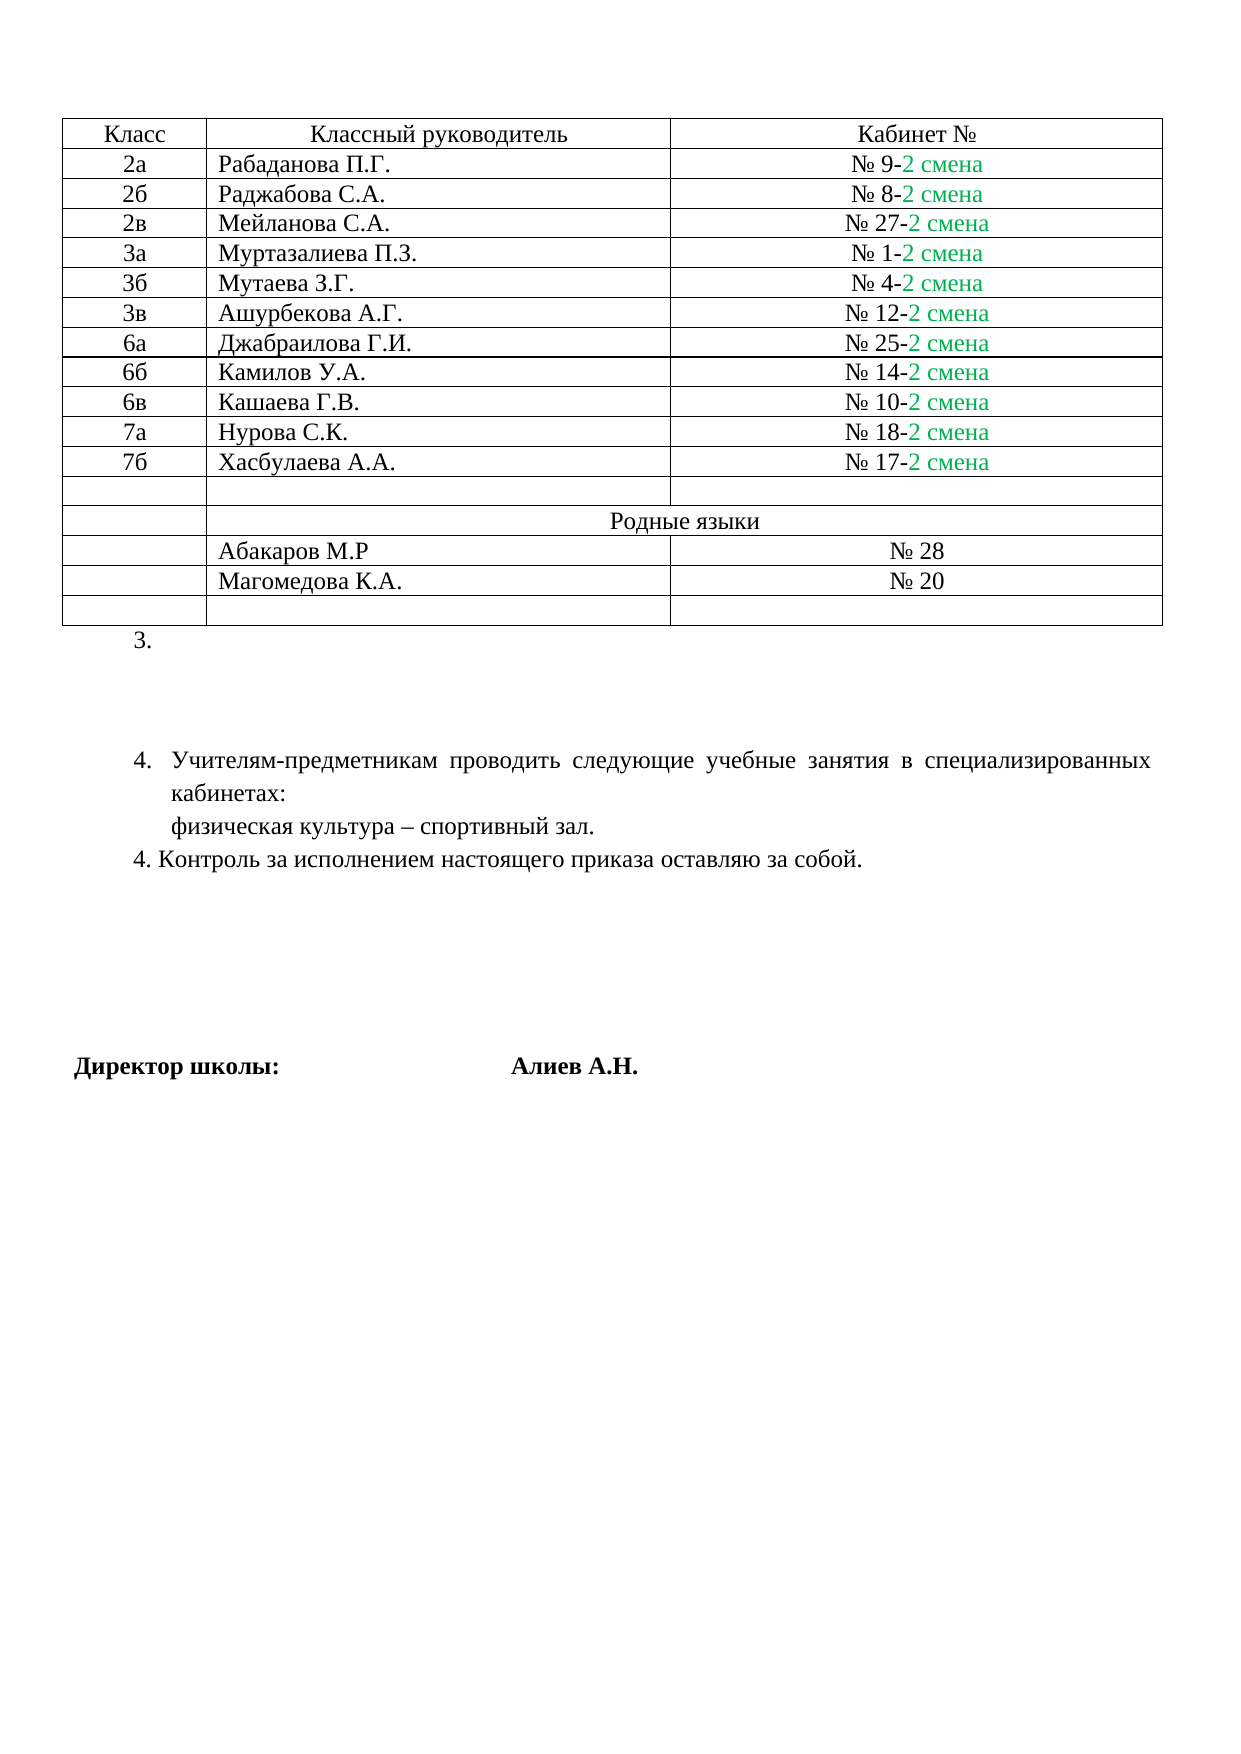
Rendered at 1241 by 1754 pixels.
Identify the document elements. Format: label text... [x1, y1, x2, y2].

text физическая культура – спортивный зал. [171, 811, 1152, 839]
table_cell 3б [63, 268, 206, 297]
table_cell Мутаева З.Г. [207, 268, 670, 297]
table_cell 2б [63, 179, 206, 207]
table_cell № 20 [671, 566, 1162, 595]
table_cell Ашурбекова А.Г. [207, 298, 670, 327]
table_cell 6в [63, 387, 206, 416]
table_cell 3а [63, 238, 206, 267]
table_cell Джабраилова Г.И. [207, 328, 670, 356]
table_cell 6б [63, 358, 206, 386]
table_cell [63, 566, 206, 595]
table_cell [207, 596, 670, 624]
table_cell № 27-2 смена [671, 209, 1162, 237]
table_cell Кашаева Г.В. [207, 387, 670, 416]
table_cell 3в [63, 298, 206, 327]
table_cell [671, 596, 1162, 624]
table_cell 6а [63, 328, 206, 356]
table_cell Родные языки [207, 506, 1162, 535]
table_cell 2в [63, 209, 206, 237]
table_cell 7а [63, 417, 206, 446]
table_cell 2а [63, 149, 206, 178]
table_cell Муртазалиева П.З. [207, 238, 670, 267]
text 4. Контроль за исполнением настоящего приказа оставляю за собой. [74, 844, 1152, 872]
table_cell № 8-2 смена [671, 179, 1162, 207]
text Директор школы: Алиев А.Н. [74, 1051, 1152, 1079]
table_cell № 17-2 смена [671, 447, 1162, 476]
table_cell [63, 536, 206, 565]
table_cell [207, 477, 670, 505]
table_cell Камилов У.А. [207, 358, 670, 386]
table_cell [63, 477, 206, 505]
table_cell № 25-2 смена [671, 328, 1162, 356]
table_header Кабинет № [671, 119, 1162, 148]
table_cell Абакаров М.Р [207, 536, 670, 565]
table_cell № 9-2 смена [671, 149, 1162, 178]
table_cell Раджабова С.А. [207, 179, 670, 207]
table_cell 7б [63, 447, 206, 476]
table_cell Магомедова К.А. [207, 566, 670, 595]
table_cell № 18-2 смена [671, 417, 1162, 446]
table_cell № 1-2 смена [671, 238, 1162, 267]
table_cell [63, 596, 206, 624]
table_cell № 28 [671, 536, 1162, 565]
table_cell [63, 506, 206, 535]
table_cell № 4-2 смена [671, 268, 1162, 297]
table_cell № 14-2 смена [671, 358, 1162, 386]
table_cell Рабаданова П.Г. [207, 149, 670, 178]
table_cell Мейланова С.А. [207, 209, 670, 237]
table_cell Хасбулаева А.А. [207, 447, 670, 476]
table_cell № 10-2 смена [671, 387, 1162, 416]
table_cell [671, 477, 1162, 505]
table_cell Нурова С.К. [207, 417, 670, 446]
list Учителям-предметникам проводить следующие учебные занятия в специализированных кабинетах: [133, 745, 1152, 806]
table_header Класс [63, 119, 206, 148]
table_header Классный руководитель [207, 119, 670, 148]
table_cell № 12-2 смена [671, 298, 1162, 327]
